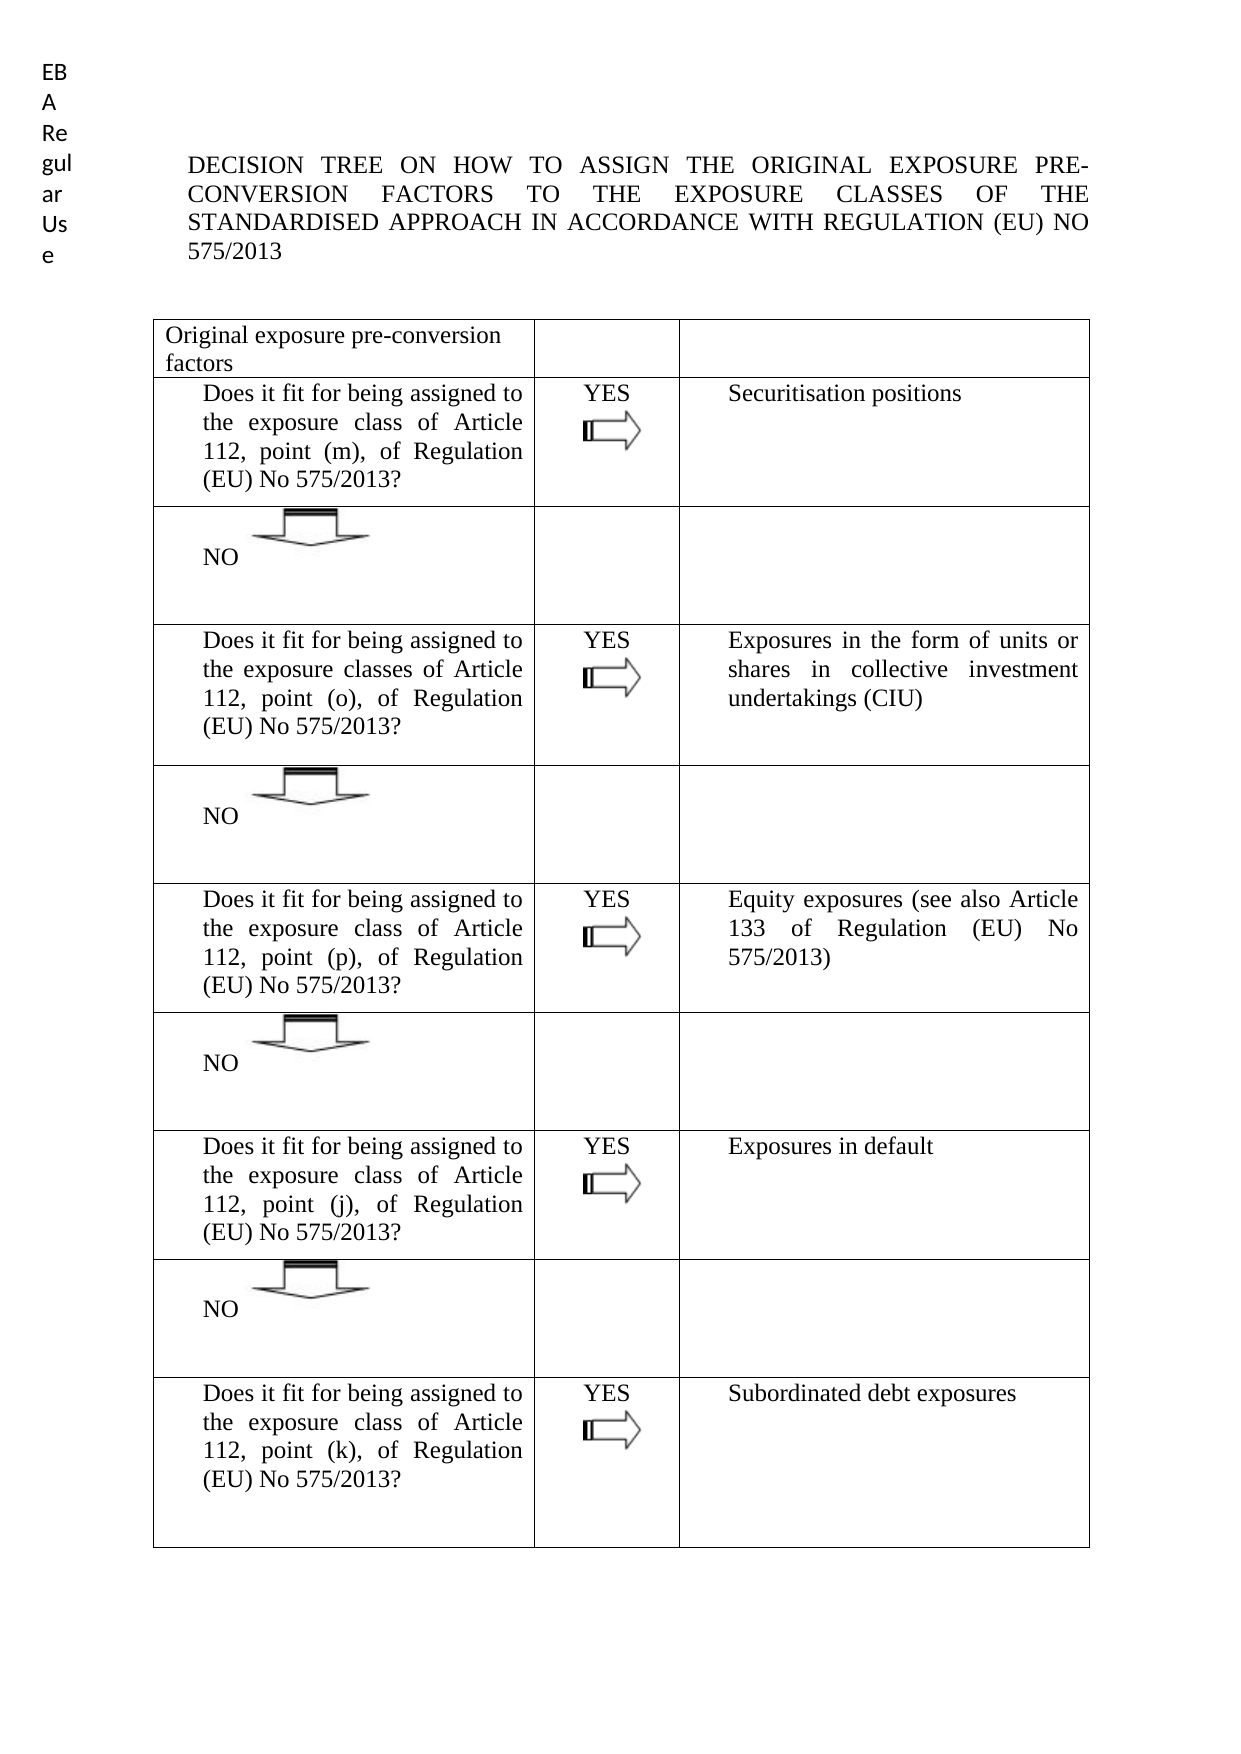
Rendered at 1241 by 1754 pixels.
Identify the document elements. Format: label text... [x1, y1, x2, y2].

table_cell Subordinated debt exposures [680, 1378, 1089, 1547]
table_cell YES [535, 1378, 679, 1547]
table_cell [680, 1260, 1089, 1377]
table_cell NO [154, 766, 534, 883]
picture [245, 1260, 380, 1318]
table_cell YES [535, 1131, 679, 1259]
table_cell [535, 1260, 679, 1377]
picture [583, 913, 644, 959]
table_cell [680, 507, 1089, 624]
text DECISION TREE ON HOW TO ASSIGN THE ORIGINAL EXPOSURE PRE-CONVERSION FACTORS TO THE EXPOSURE CLASSES OF THE STANDARDISED APPROACH IN ACCORDANCE WITH REGULATION (EU) NO 575/2013 [187, 150, 1090, 265]
table_cell Does it fit for being assigned to the exposure class of Article 112, point (m), of Regulation (EU) No 575/2013? [154, 378, 534, 506]
table_cell Securitisation positions [680, 378, 1089, 506]
table_cell [535, 1013, 679, 1130]
table_cell [535, 766, 679, 883]
table_cell [680, 1013, 1089, 1130]
picture [245, 766, 380, 824]
table_cell NO [154, 1260, 534, 1377]
table_header [535, 320, 679, 377]
table_header Original exposure pre-conversion factors [154, 320, 534, 377]
table_cell Does it fit for being assigned to the exposure class of Article 112, point (k), of Regulation (EU) No 575/2013? [154, 1378, 534, 1547]
table_cell [680, 766, 1089, 883]
table_cell YES [535, 884, 679, 1012]
table_cell Does it fit for being assigned to the exposure class of Article 112, point (j), of Regulation (EU) No 575/2013? [154, 1131, 534, 1259]
table_header [680, 320, 1089, 377]
picture [245, 1013, 380, 1071]
table_cell YES [535, 378, 679, 506]
table_cell Does it fit for being assigned to the exposure classes of Article 112, point (o), of Regulation (EU) No 575/2013? [154, 625, 534, 765]
picture [583, 407, 644, 453]
table_cell YES [535, 625, 679, 765]
table_cell NO [154, 1013, 534, 1130]
picture [583, 653, 644, 700]
table_cell Equity exposures (see also Article 133 of Regulation (EU) No 575/2013) [680, 884, 1089, 1012]
table_cell Exposures in default [680, 1131, 1089, 1259]
picture [583, 1160, 644, 1206]
table_cell Exposures in the form of units or shares in collective investment undertakings (CIU) [680, 625, 1089, 765]
table_cell Does it fit for being assigned to the exposure class of Article 112, point (p), of Regulation (EU) No 575/2013? [154, 884, 534, 1012]
picture [583, 1406, 644, 1452]
table_cell [535, 507, 679, 624]
picture [245, 507, 380, 565]
table_cell NO [154, 507, 534, 624]
